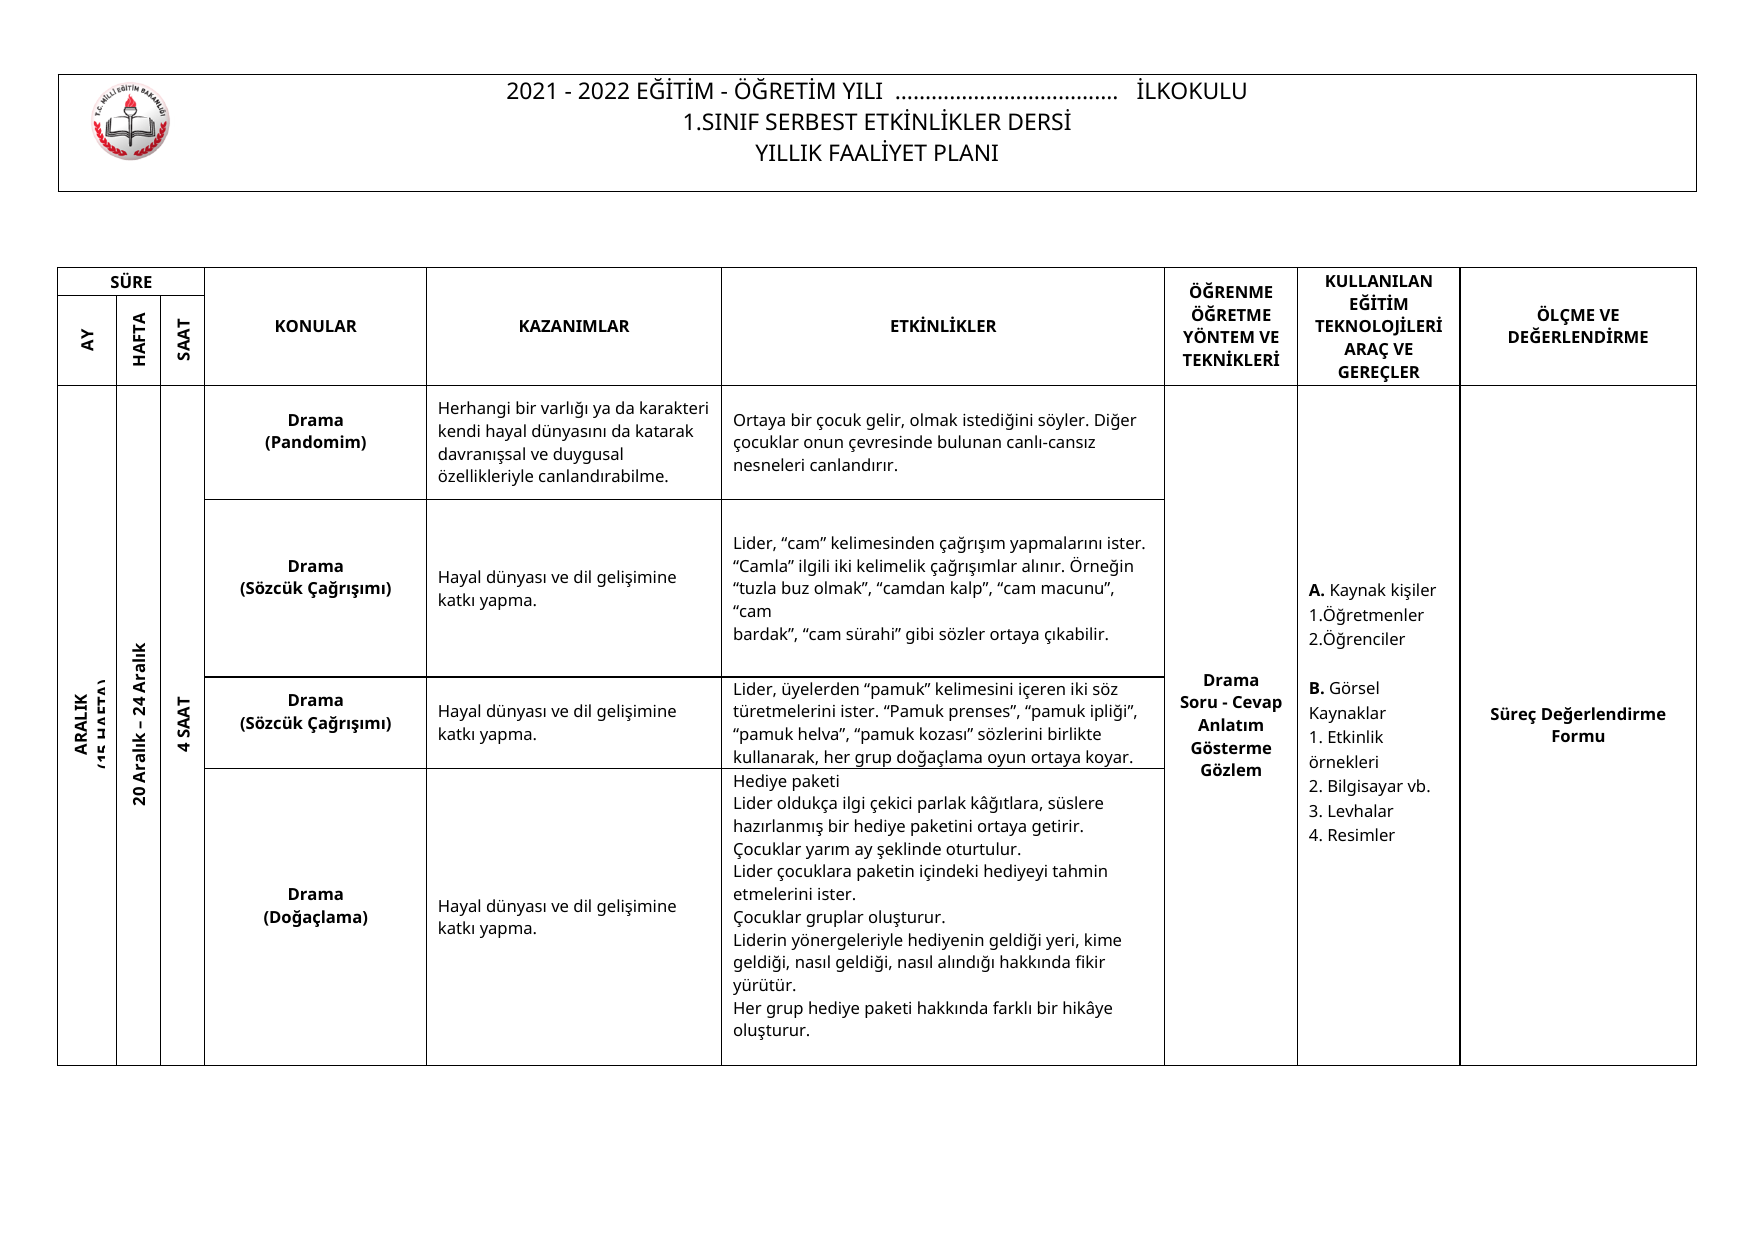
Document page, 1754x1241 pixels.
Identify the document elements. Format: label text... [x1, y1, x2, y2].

table_cell Lider, “cam” kelimesinden çağrışım yapmalarını ister. “Camla” ilgili iki kelimelik çağrışımlar alınır. Örneğin “tuzla buz olmak”, “camdan kalp”, “cam macunu”, “cam bardak”, “cam sürahi” gibi sözler ortaya çıkabilir. [722, 500, 1164, 676]
table_header ÖLÇME VE DEĞERLENDİRME [1461, 268, 1696, 384]
table_cell Süreç Değerlendirme Formu [1461, 386, 1696, 1064]
table_cell HAFTA [117, 296, 160, 384]
table_header KULLANILAN EĞİTİM TEKNOLOJİLERİ ARAÇ VE GEREÇLER [1298, 268, 1459, 384]
table_header KAZANIMLAR [427, 268, 721, 384]
table_header KONULAR [205, 268, 426, 384]
table_header ETKİNLİKLER [722, 268, 1164, 384]
table_cell Hayal dünyası ve dil gelişimine katkı yapma. [427, 500, 721, 676]
table_cell Hediye paketi Lider oldukça ilgi çekici parlak kâğıtlara, süslere hazırlanmış bir hediye paketini ortaya getirir. Çocuklar yarım ay şeklinde oturtulur. Lider çocuklara paketin içindeki hediyeyi tahmin etmelerini ister. Çocuklar gruplar oluşturur. Liderin yönergeleriyle hediyenin geldiği yeri, kime geldiği, nasıl geldiği, nasıl alındığı hakkında fikir yürütür. Her grup hediye paketi hakkında farklı bir hikâye oluşturur. [722, 769, 1164, 1064]
table_cell 20 Aralık – 24 Aralık [117, 386, 160, 1064]
table_cell Herhangi bir varlığı ya da karakteri kendi hayal dünyasını da katarak davranışsal ve duygusal özellikleriyle canlandırabilme. [427, 386, 721, 499]
table_cell Drama (Sözcük Çağrışımı) [205, 678, 426, 768]
table_header SÜRE [58, 268, 204, 295]
picture [85, 77, 175, 167]
table_cell SAAT [161, 296, 204, 384]
table_cell A. Kaynak kişiler 1.Öğretmenler 2.Öğrenciler B. Görsel Kaynaklar 1. Etkinlik örnekleri 2. Bilgisayar vb. 3. Levhalar 4. Resimler [1298, 386, 1459, 1064]
table_cell Hayal dünyası ve dil gelişimine katkı yapma. [427, 769, 721, 1064]
table_cell ARALIK (15.HAFTA) [58, 386, 116, 1064]
table_cell Drama Soru - Cevap Anlatım Gösterme Gözlem [1165, 386, 1297, 1064]
table_cell Drama (Sözcük Çağrışımı) [205, 500, 426, 676]
table_cell Drama (Pandomim) [205, 386, 426, 499]
table_cell Drama (Doğaçlama) [205, 769, 426, 1064]
table_cell Hayal dünyası ve dil gelişimine katkı yapma. [427, 678, 721, 768]
table_header ÖĞRENME ÖĞRETME YÖNTEM VE TEKNİKLERİ [1165, 268, 1297, 384]
table_cell Ortaya bir çocuk gelir, olmak istediğini söyler. Diğer çocuklar onun çevresinde bulunan canlı-cansız nesneleri canlandırır. [722, 386, 1164, 499]
table_cell AY [58, 296, 116, 384]
table_cell 4 SAAT [161, 386, 204, 1064]
table_cell Lider, üyelerden “pamuk” kelimesini içeren iki söz türetmelerini ister. “Pamuk prenses”, “pamuk ipliği”, “pamuk helva”, “pamuk kozası” sözlerini birlikte kullanarak, her grup doğaçlama oyun ortaya koyar. [722, 678, 1164, 768]
